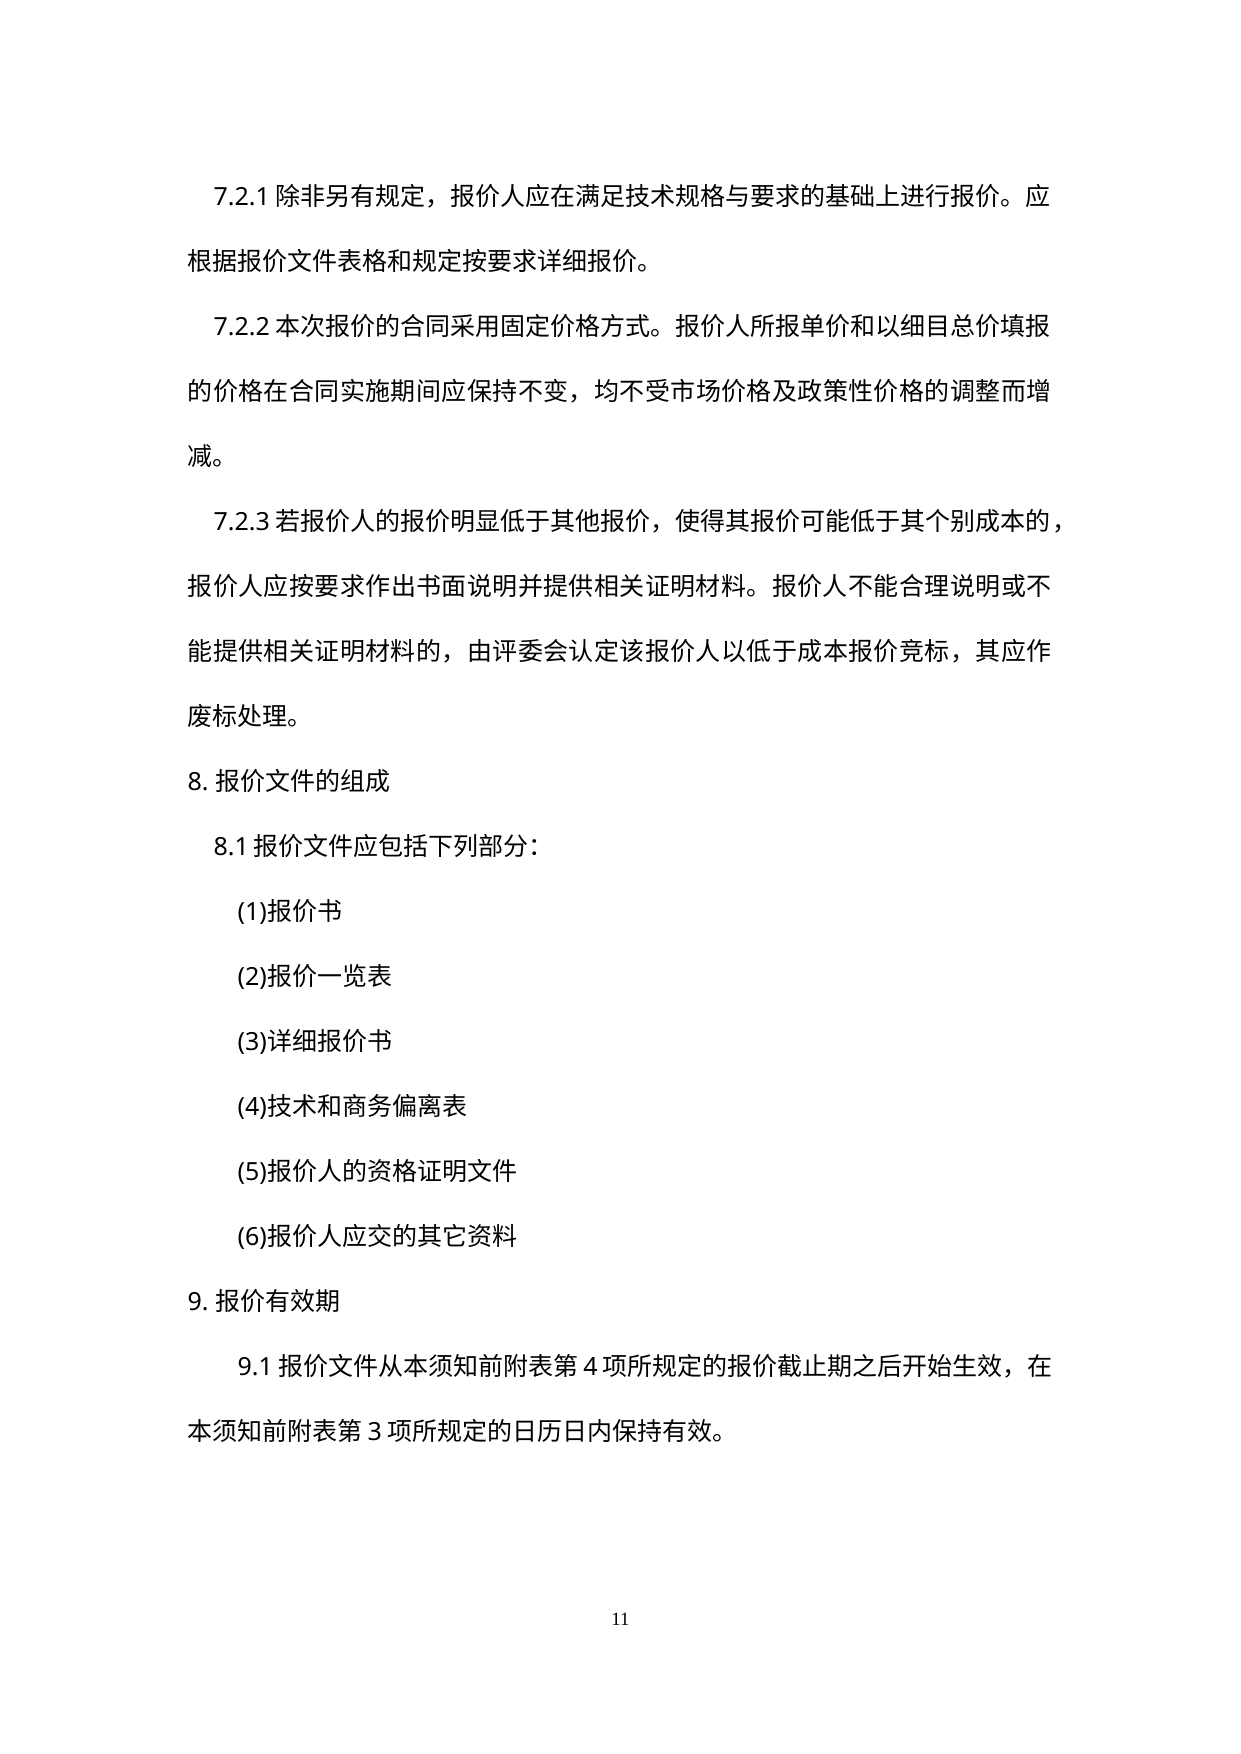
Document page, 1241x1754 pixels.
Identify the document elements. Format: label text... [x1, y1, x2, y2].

text 8.1报价文件应包括下列部分： [187, 812, 1053, 877]
text (1)报价书 [187, 877, 1053, 942]
text (2)报价一览表 [187, 942, 1053, 1007]
text (6)报价人应交的其它资料 [187, 1202, 1053, 1267]
text (4)技术和商务偏离表 [187, 1072, 1053, 1137]
text 9.1报价文件从本须知前附表第4项所规定的报价截止期之后开始生效，在本须知前附表第3项所规定的日历日内保持有效。 [187, 1332, 1053, 1462]
text (3)详细报价书 [187, 1007, 1053, 1072]
text (5)报价人的资格证明文件 [187, 1137, 1053, 1202]
text 9. 报价有效期 [187, 1267, 1053, 1332]
text 7.2.2本次报价的合同采用固定价格方式。报价人所报单价和以细目总价填报的价格在合同实施期间应保持不变，均不受市场价格及政策性价格的调整而增减。 [187, 292, 1053, 487]
text 8. 报价文件的组成 [187, 747, 1053, 812]
text 7.2.1除非另有规定，报价人应在满足技术规格与要求的基础上进行报价。应根据报价文件表格和规定按要求详细报价。 [187, 162, 1053, 292]
text 7.2.3若报价人的报价明显低于其他报价，使得其报价可能低于其个别成本的，报价人应按要求作出书面说明并提供相关证明材料。报价人不能合理说明或不能提供相关证明材料的，由评委会认定该报价人以低于成本报价竞标，其应作废标处理。 [187, 487, 1053, 747]
